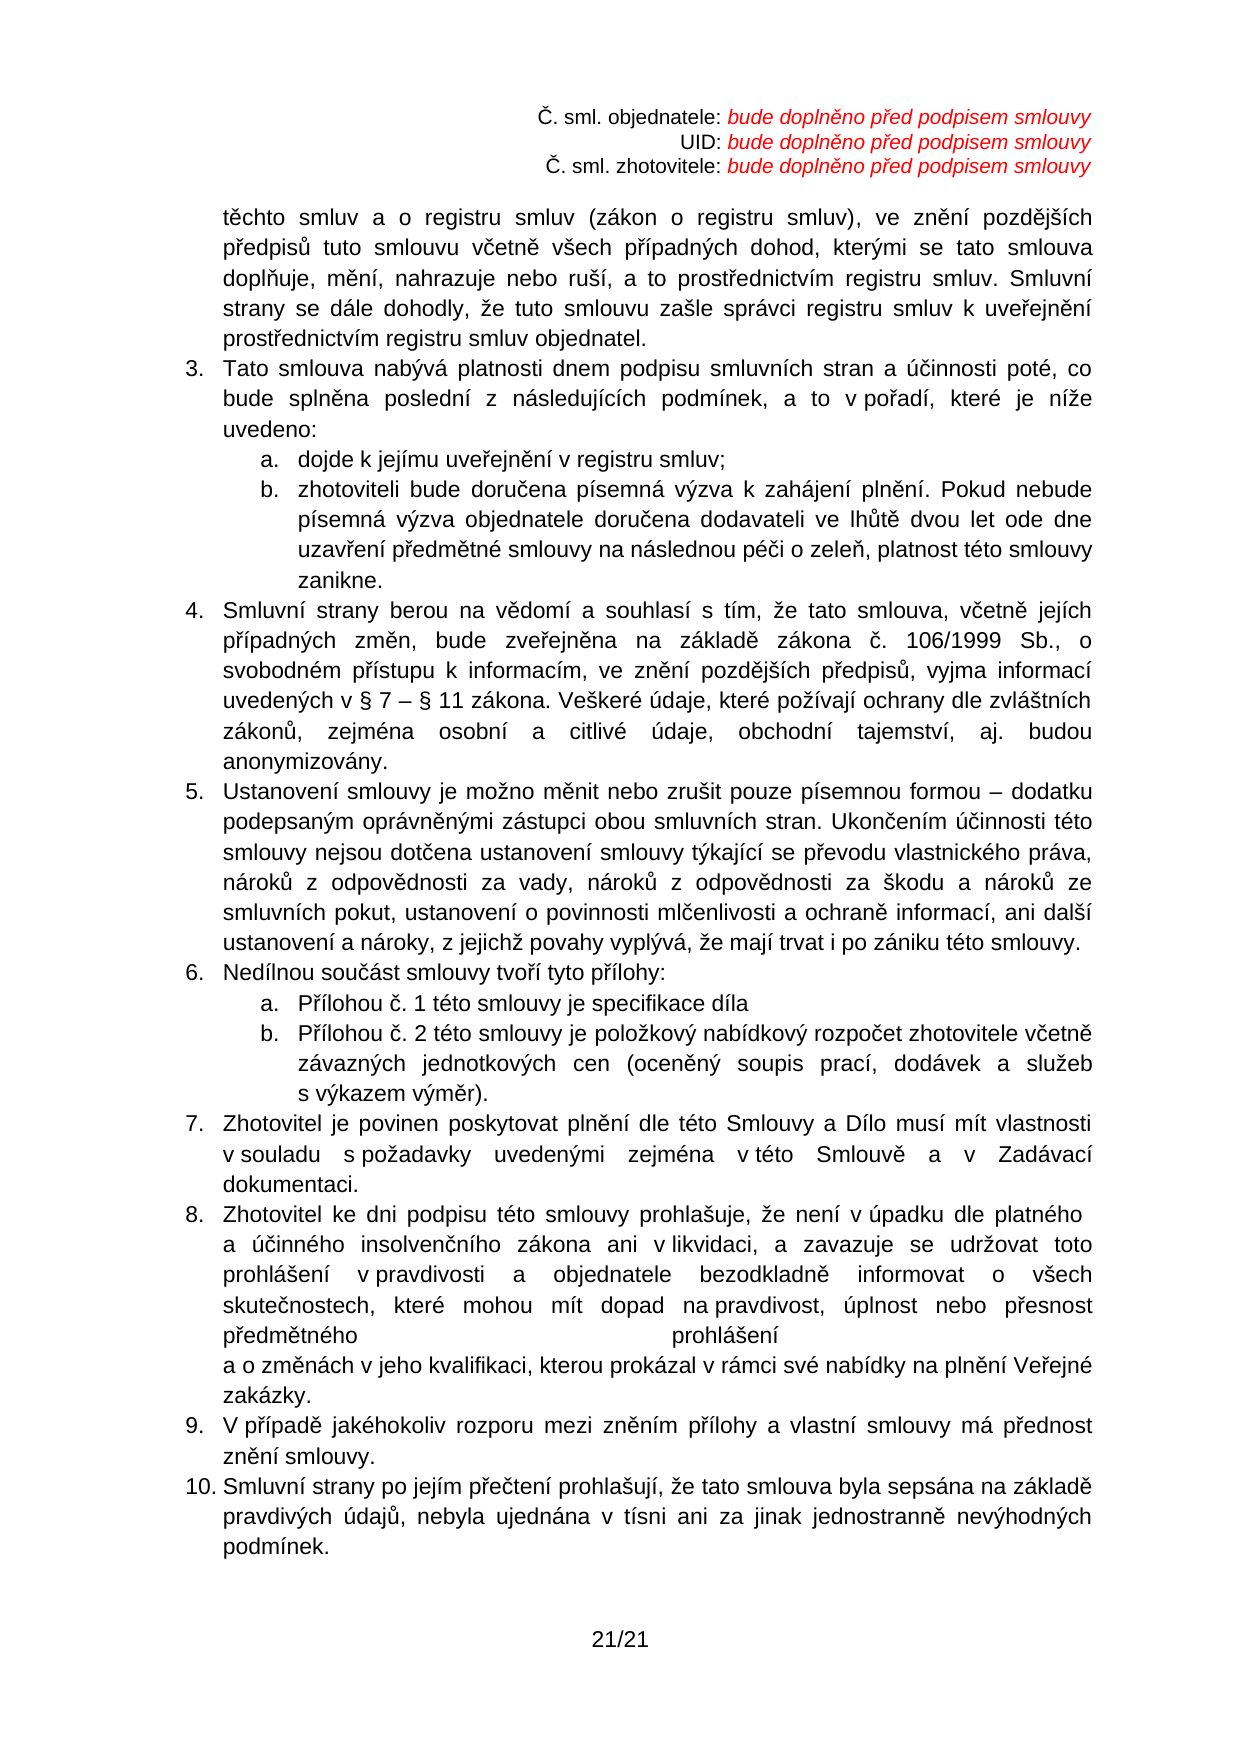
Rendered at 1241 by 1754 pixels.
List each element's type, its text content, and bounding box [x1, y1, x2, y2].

list Smluvní strany po jejím přečtení prohlašují, že tato smlouva byla sepsána na základě pravdivých údajů, nebyla ujednána v tísni ani za jinak jednostranně nevýhodných podmínek. [185, 1473, 1093, 1559]
list dojde k jejímu uveřejnění v registru smluv; [260, 446, 1093, 472]
list Zhotovitel je povinen poskytovat plnění dle této Smlouvy a Dílo musí mít vlastnosti v souladu s požadavky uvedenými zejména v této Smlouvě a v Zadávací dokumentaci. [185, 1110, 1093, 1197]
list Tato smlouva nabývá platnosti dnem podpisu smluvních stran a účinnosti poté, co bude splněna poslední z následujících podmínek, a to v pořadí, které je níže uvedeno: [185, 355, 1093, 442]
list zhotoviteli bude doručena písemná výzva k zahájení plnění. Pokud nebude písemná výzva objednatele doručena dodavateli ve lhůtě dvou let ode dne uzavření předmětné smlouvy na následnou péči o zeleň, platnost této smlouvy zanikne. [260, 476, 1093, 593]
list Ustanovení smlouvy je možno měnit nebo zrušit pouze písemnou formou – dodatku podepsaným oprávněnými zástupci obou smluvních stran. Ukončením účinnosti této smlouvy nejsou dotčena ustanovení smlouvy týkající se převodu vlastnického práva, nároků z odpovědnosti za vady, nároků z odpovědnosti za škodu a nároků ze smluvních pokut, ustanovení o povinnosti mlčenlivosti a ochraně informací, ani další ustanovení a nároky, z jejichž povahy vyplývá, že mají trvat i po zániku této smlouvy. [185, 778, 1093, 955]
list Nedílnou součást smlouvy tvoří tyto přílohy: [185, 959, 1093, 986]
list Smluvní strany berou na vědomí a souhlasí s tím, že tato smlouva, včetně jejích případných změn, bude zveřejněna na základě zákona č. 106/1999 Sb., o svobodném přístupu k informacím, ve znění pozdějších předpisů, vyjma informací uvedených v § 7 – § 11 zákona. Veškeré údaje, které požívají ochrany dle zvláštních zákonů, zejména osobní a citlivé údaje, obchodní tajemství, aj. budou anonymizovány. [185, 597, 1093, 774]
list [185, 204, 1093, 351]
list V případě jakéhokoliv rozporu mezi zněním přílohy a vlastní smlouvy má přednost znění smlouvy. [185, 1412, 1093, 1469]
list Přílohou č. 2 této smlouvy je položkový nabídkový rozpočet zhotovitele včetně závazných jednotkových cen (oceněný soupis prací, dodávek a služeb s výkazem výměr). [260, 1020, 1093, 1106]
list Zhotovitel ke dni podpisu této smlouvy prohlašuje, že není v úpadku dle platného a účinného insolvenčního zákona ani v likvidaci, a zavazuje se udržovat toto prohlášení v pravdivosti a objednatele bezodkladně informovat o všech skutečnostech, které mohou mít dopad na pravdivost, úplnost nebo přesnost předmětného prohlášení a o změnách v jeho kvalifikaci, kterou prokázal v rámci své nabídky na plnění Veřejné zakázky. [185, 1201, 1093, 1408]
list Přílohou č. 1 této smlouvy je specifikace díla [260, 989, 1093, 1016]
